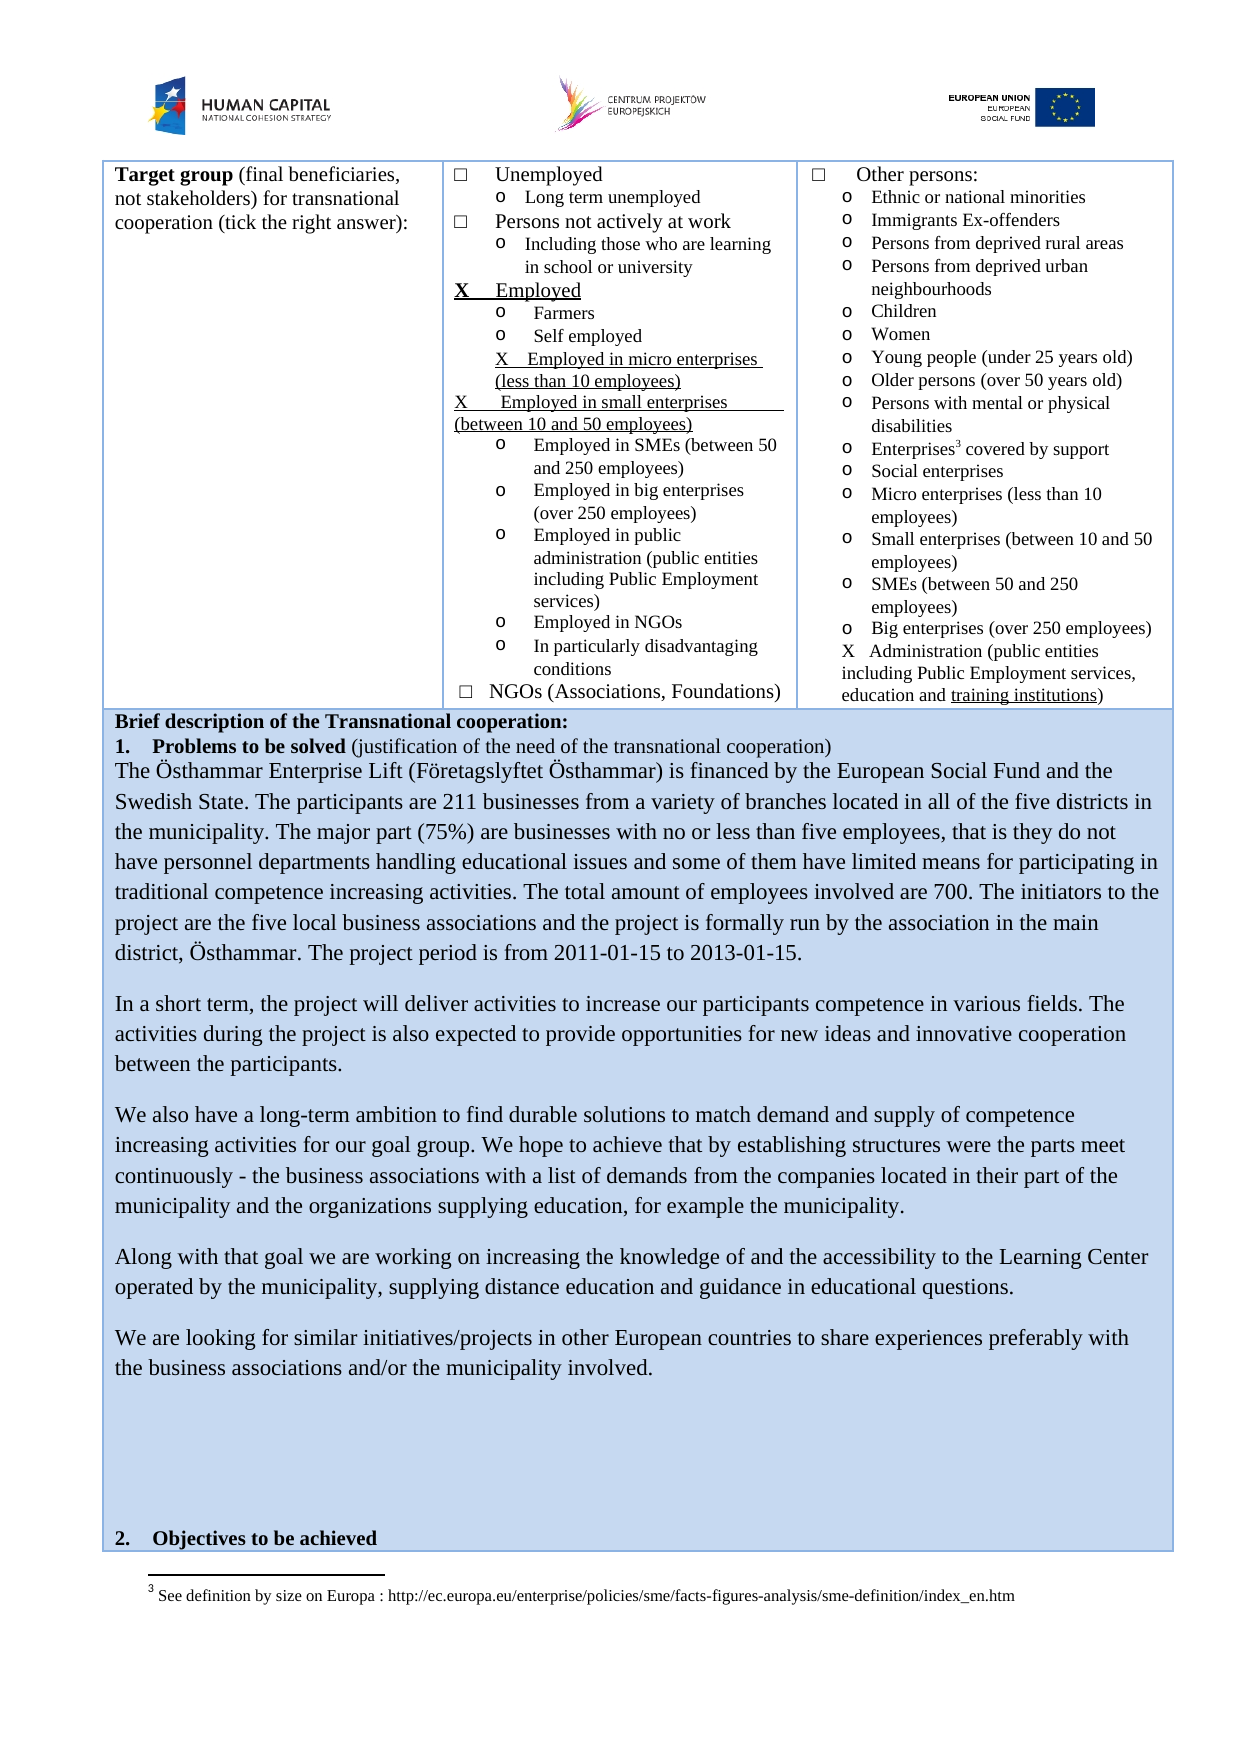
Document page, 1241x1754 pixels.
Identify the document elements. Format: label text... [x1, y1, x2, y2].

table_cell Other persons: Ethnic or national minorities Immigrants Ex-offenders Persons from deprived rural areas Persons from deprived urban neighbourhoods Children Women Young people (under 25 years old) Older persons (over 50 years old) Persons with mental or physical disabilities Enterprises covered by support Social enterprises Micro enterprises (less than 10 employees) Small enterprises (between 10 and 50 employees) SMEs (between 50 and 250 employees) Big enterprises (over 250 employees) X Administration (public entities including Public Employment services, education and training institutions) [798, 162, 1172, 707]
table_cell Unemployed Long term unemployed Persons not actively at work Including those who are learning in school or university X Employed Farmers Self employed X Employed in micro enterprises (less than 10 employees) X Employed in small enterprises (between 10 and 50 employees) Employed in SMEs (between 50 and 250 employees) Employed in big enterprises (over 250 employees) Employed in public administration (public entities including Public Employment services) Employed in NGOs In particularly disadvantaging conditions NGOs (Associations, Foundations) [444, 162, 796, 707]
table_cell Target group (final beneficiaries, not stakeholders) for transnational cooperation (tick the right answer): [104, 162, 442, 707]
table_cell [104, 710, 1172, 1550]
picture [147, 73, 1095, 135]
